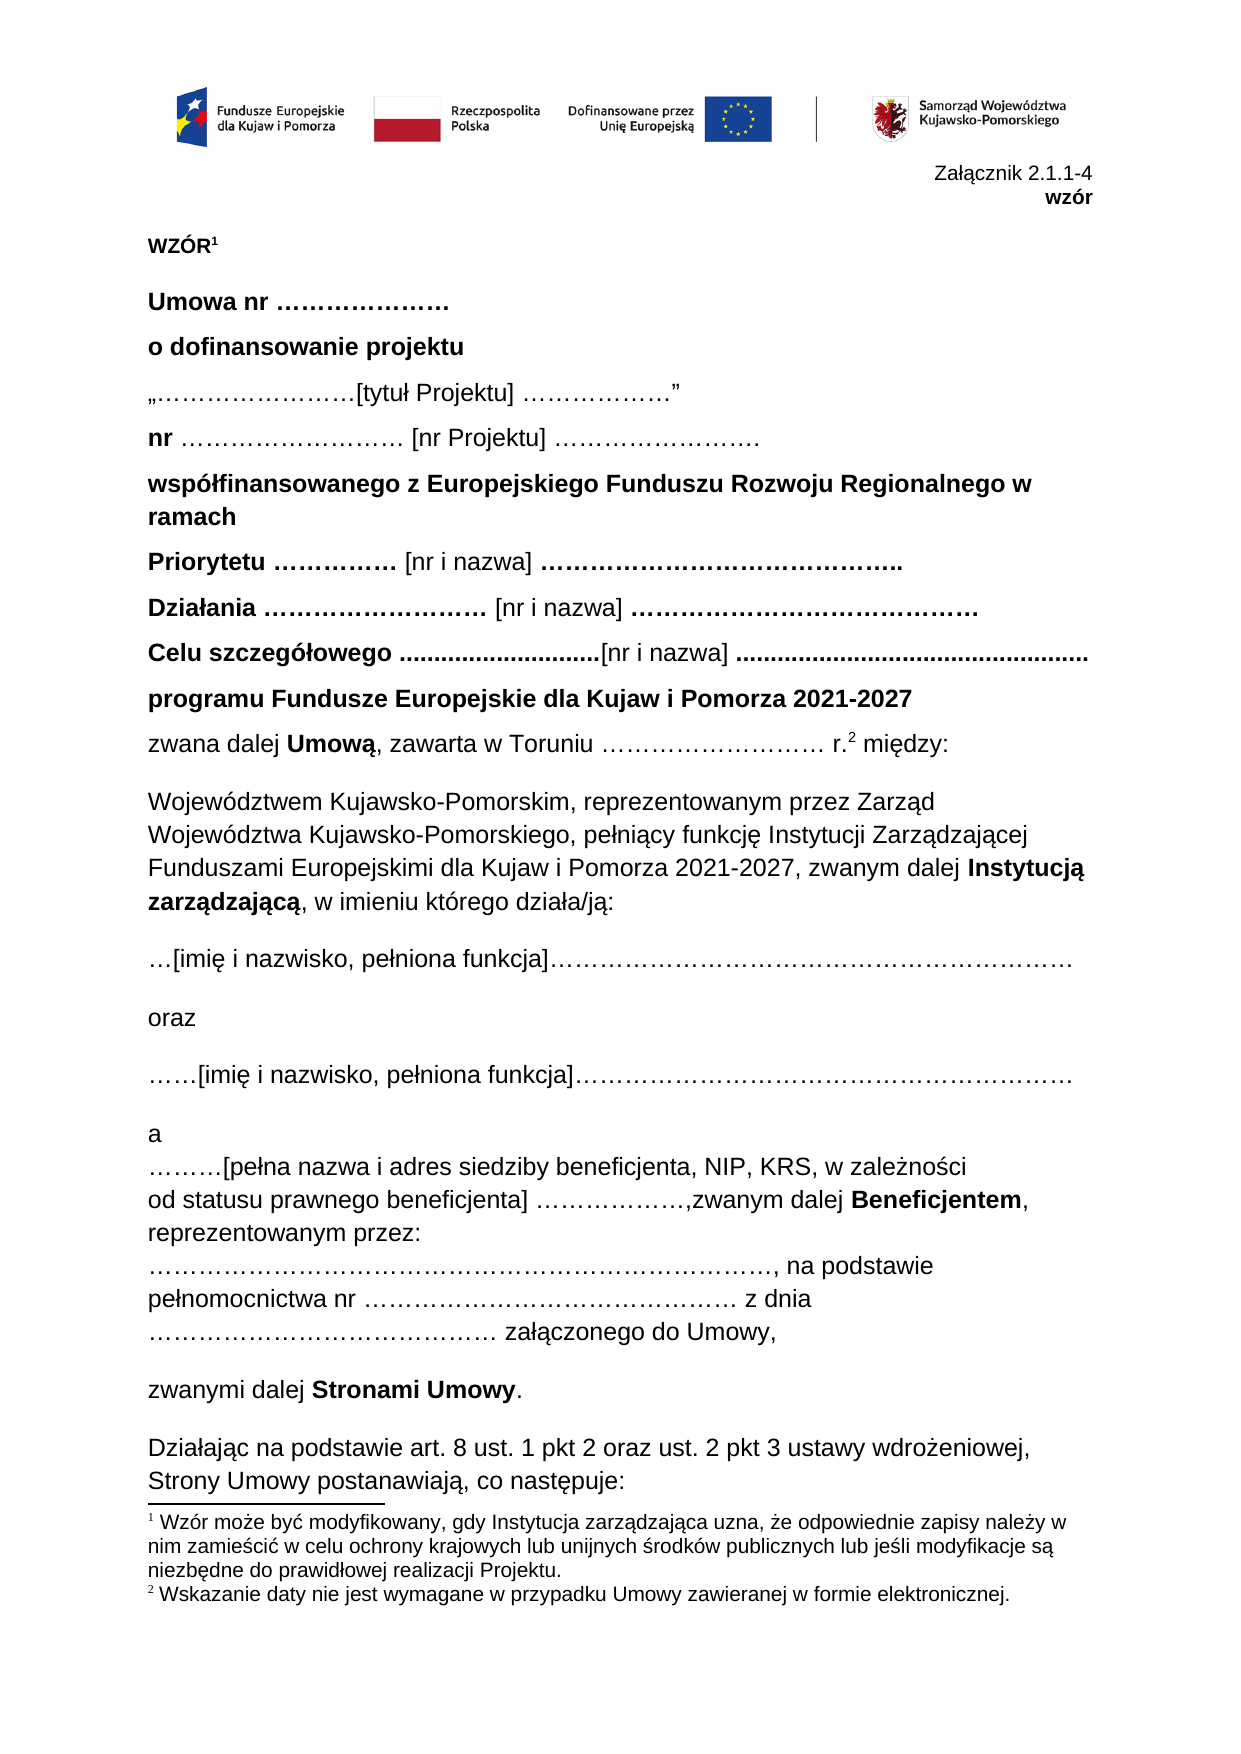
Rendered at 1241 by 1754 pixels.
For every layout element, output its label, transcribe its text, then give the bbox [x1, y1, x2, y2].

text oraz [148, 1002, 1093, 1031]
picture [147, 73, 1093, 162]
text programu Fundusze Europejskie dla Kujaw i Pomorza 2021-2027 [148, 684, 1093, 713]
text Priorytetu …………… [nr i nazwa] …………………………………….. [148, 547, 1093, 576]
text Działania ……………………… [nr i nazwa] …………………………………… [148, 593, 1093, 622]
text Celu szczegółowego .............................[nr i nazwa] ................................................... [148, 638, 1093, 667]
text „……………………[tytuł Projektu] ………………” [148, 378, 1093, 406]
text zwanymi dalej Stronami Umowy. [148, 1375, 1093, 1403]
text ……[imię i nazwisko, pełniona funkcja]…………………………………………………… [148, 1061, 1093, 1089]
text współfinansowanego z Europejskiego Funduszu Rozwoju Regionalnego w ramach [148, 469, 1093, 531]
text ………[pełna nazwa i adres siedziby beneficjenta, NIP, KRS, w zależności od statusu prawnego beneficjenta] ………………,zwanym dalej Beneficjentem, reprezentowanym przez: [148, 1152, 1093, 1246]
text o dofinansowanie projektu [148, 332, 1093, 361]
text zwana dalej Umową, zawarta w Toruniu ……………………… r. między: [148, 729, 1093, 758]
text nr ……………………… [nr Projektu] ……………………. [148, 423, 1093, 452]
text Działając na podstawie art. 8 ust. 1 pkt 2 oraz ust. 2 pkt 3 ustawy wdrożeniowej, Strony Umowy postanawiają, co następuje: [148, 1433, 1093, 1494]
text Województwem Kujawsko-Pomorskim, reprezentowanym przez Zarząd Województwa Kujawsko-Pomorskiego, pełniący funkcję Instytucji Zarządzającej Funduszami Europejskimi dla Kujaw i Pomorza 2021-2027, zwanym dalej Instytucją zarządzającą, w imieniu którego działa/ją: [148, 787, 1093, 915]
text Załącznik 2.1.1-4 [148, 162, 1093, 185]
text Umowa nr ………………… [148, 287, 1093, 315]
text a [148, 1118, 1093, 1147]
text …………………………………………………………………, na podstawie pełnomocnictwa nr ……………………………………… z dnia …………………………………… załączonego do Umowy, [148, 1251, 1093, 1345]
text WZÓR [148, 234, 1093, 258]
text wzór [148, 185, 1093, 209]
text …[imię i nazwisko, pełniona funkcja]……………………………………………………… [148, 944, 1093, 973]
